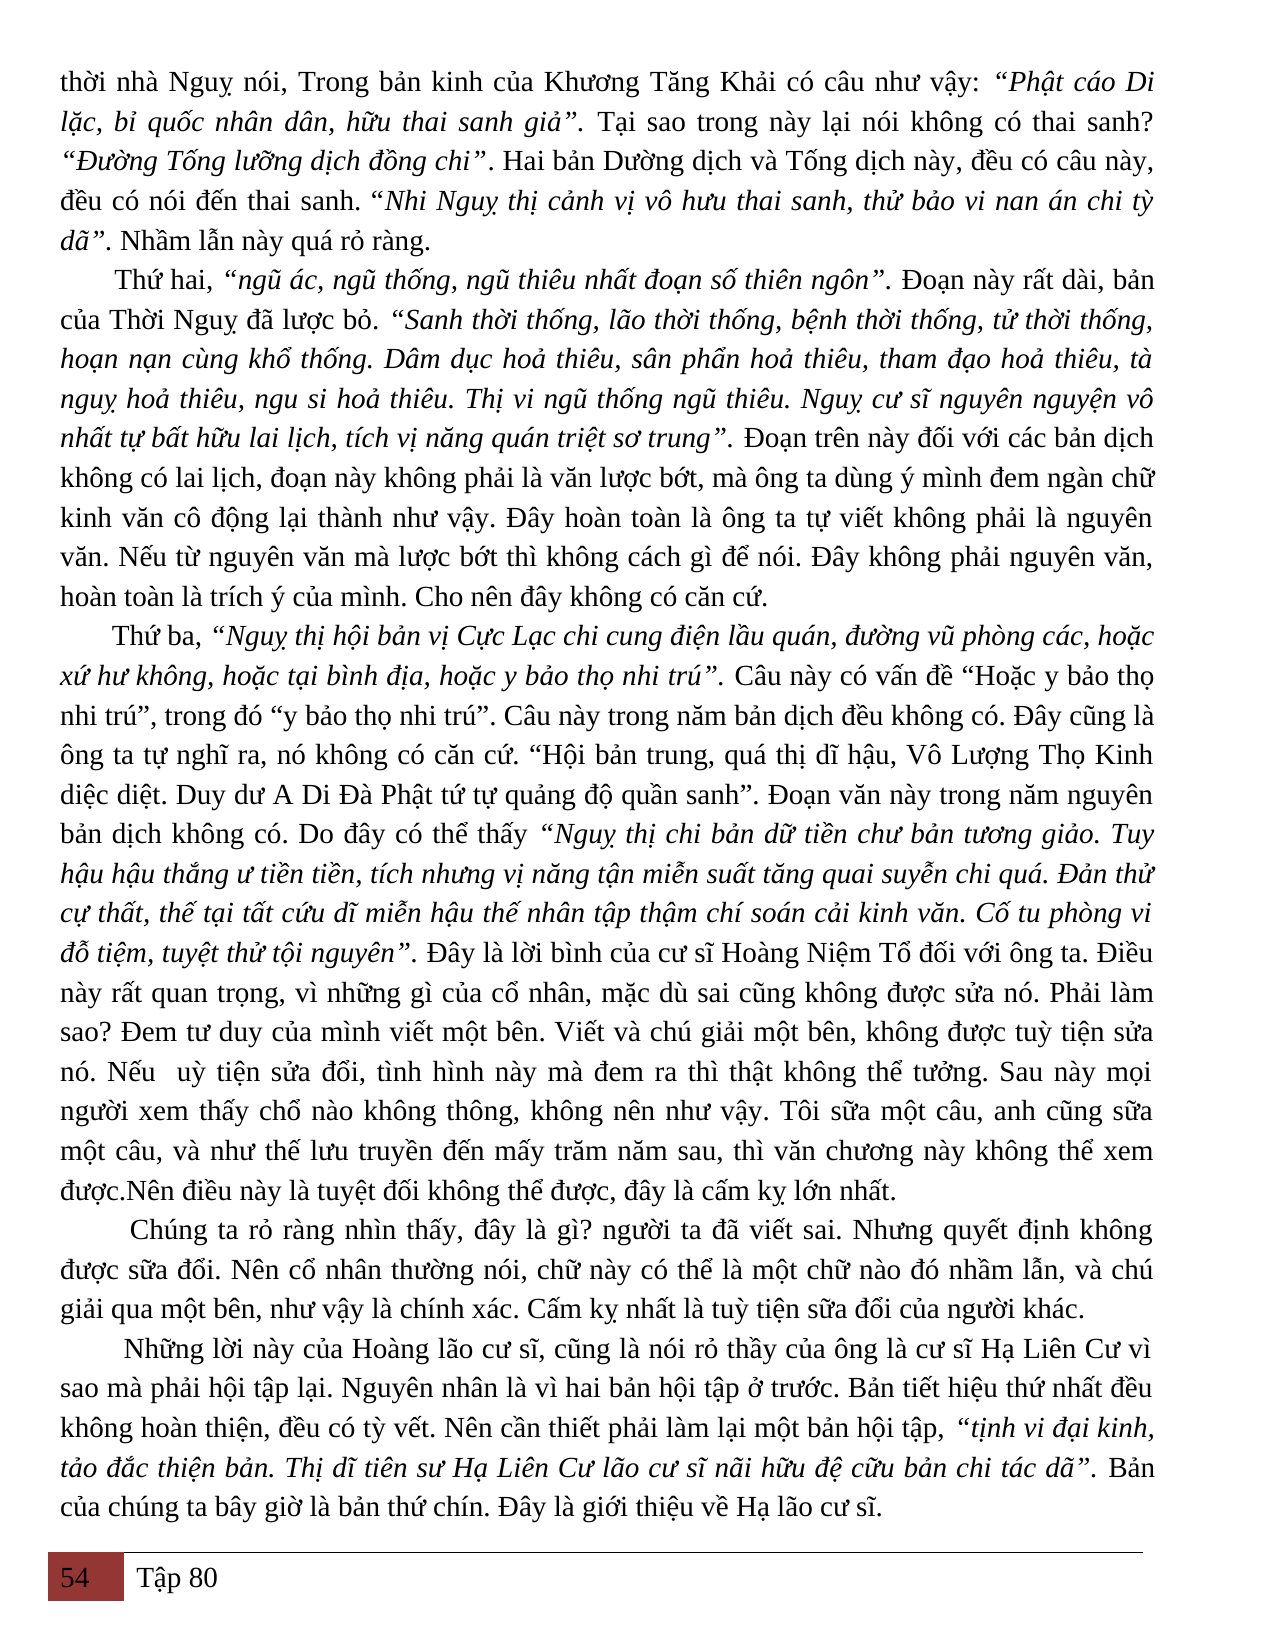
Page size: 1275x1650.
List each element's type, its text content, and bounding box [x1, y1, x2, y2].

text Chúng ta rỏ ràng nhìn thấy, đây là gì? người ta đã viết sai. Nhưng quyết định không được sữa đổi. Nên cổ nhân thường nói, chữ này có thể là một chữ nào đó nhầm lẫn, và chú giải qua một bên, như vậy là chính xác. Cấm kỵ nhất là tuỳ tiện sữa đổi của người khác. [60, 1208, 1155, 1327]
text Những lời này của Hoàng lão cư sĩ, cũng là nói rỏ thầy của ông là cư sĩ Hạ Liên Cư vì sao mà phải hội tập lại. Nguyên nhân là vì hai bản hội tập ở trước. Bản tiết hiệu thứ nhất đều không hoàn thiện, đều có tỳ vết. Nên cần thiết phải làm lại một bản hội tập, “tịnh vi đại kinh, tảo đắc thiện bản. Thị dĩ tiên sư Hạ Liên Cư lão cư sĩ nãi hữu đệ cữu bản chi tác dã”. Bản của chúng ta bây giờ là bản thứ chín. Đây là giới thiệu về Hạ lão cư sĩ. [60, 1327, 1155, 1524]
text Thứ hai, “ngũ ác, ngũ thống, ngũ thiêu nhất đoạn số thiên ngôn”. Đoạn này rất dài, bản của Thời Nguỵ đã lược bỏ. “Sanh thời thống, lão thời thống, bệnh thời thống, tử thời thống, hoạn nạn cùng khổ thống. Dâm dục hoả thiêu, sân phẩn hoả thiêu, tham đạo hoả thiêu, tà nguỵ hoả thiêu, ngu si hoả thiêu. Thị vi ngũ thống ngũ thiêu. Nguỵ cư sĩ nguyên nguyện vô nhất tự bất hữu lai lịch, tích vị năng quán triệt sơ trung”. Đoạn trên này đối với các bản dịch không có lai lịch, đoạn này không phải là văn lược bớt, mà ông ta dùng ý mình đem ngàn chữ kinh văn cô động lại thành như vậy. Đây hoàn toàn là ông ta tự viết không phải là nguyên văn. Nếu từ nguyên văn mà lược bớt thì không cách gì để nói. Đây không phải nguyên văn, hoàn toàn là trích ý của mình. Cho nên đây không có căn cứ. [60, 258, 1155, 614]
text Thứ ba, “Nguỵ thị hội bản vị Cực Lạc chi cung điện lầu quán, đường vũ phòng các, hoặc xứ hư không, hoặc tại bình địa, hoặc y bảo thọ nhi trú”. Câu này có vấn đề “Hoặc y bảo thọ nhi trú”, trong đó “y bảo thọ nhi trú”. Câu này trong năm bản dịch đều không có. Đây cũng là ông ta tự nghĩ ra, nó không có căn cứ. “Hội bản trung, quá thị dĩ hậu, Vô Lượng Thọ Kinh diệc diệt. Duy dư A Di Đà Phật tứ tự quảng độ quần sanh”. Đoạn văn này trong năm nguyên bản dịch không có. Do đây có thể thấy “Nguỵ thị chi bản dữ tiền chư bản tương giảo. Tuy hậu hậu thắng ư tiền tiền, tích nhưng vị năng tận miễn suất tăng quai suyễn chi quá. Đản thử cự thất, thế tại tất cứu dĩ miễn hậu thế nhân tập thậm chí soán cải kinh văn. Cố tu phòng vi đỗ tiệm, tuyệt thử tội nguyên”. Đây là lời bình của cư sĩ Hoàng Niệm Tổ đối với ông ta. Điều này rất quan trọng, vì những gì của cổ nhân, mặc dù sai cũng không được sửa nó. Phải làm sao? Đem tư duy của mình viết một bên. Viết và chú giải một bên, không được tuỳ tiện sửa nó. Nếu uỳ tiện sửa đổi, tình hình này mà đem ra thì thật không thể tưởng. Sau này mọi người xem thấy chổ nào không thông, không nên như vậy. Tôi sữa một câu, anh cũng sữa một câu, và như thế lưu truyền đến mấy trăm năm sau, thì văn chương này không thể xem được.Nên điều này là tuyệt đối không thể được, đây là cấm kỵ lớn nhất. [60, 614, 1155, 1208]
